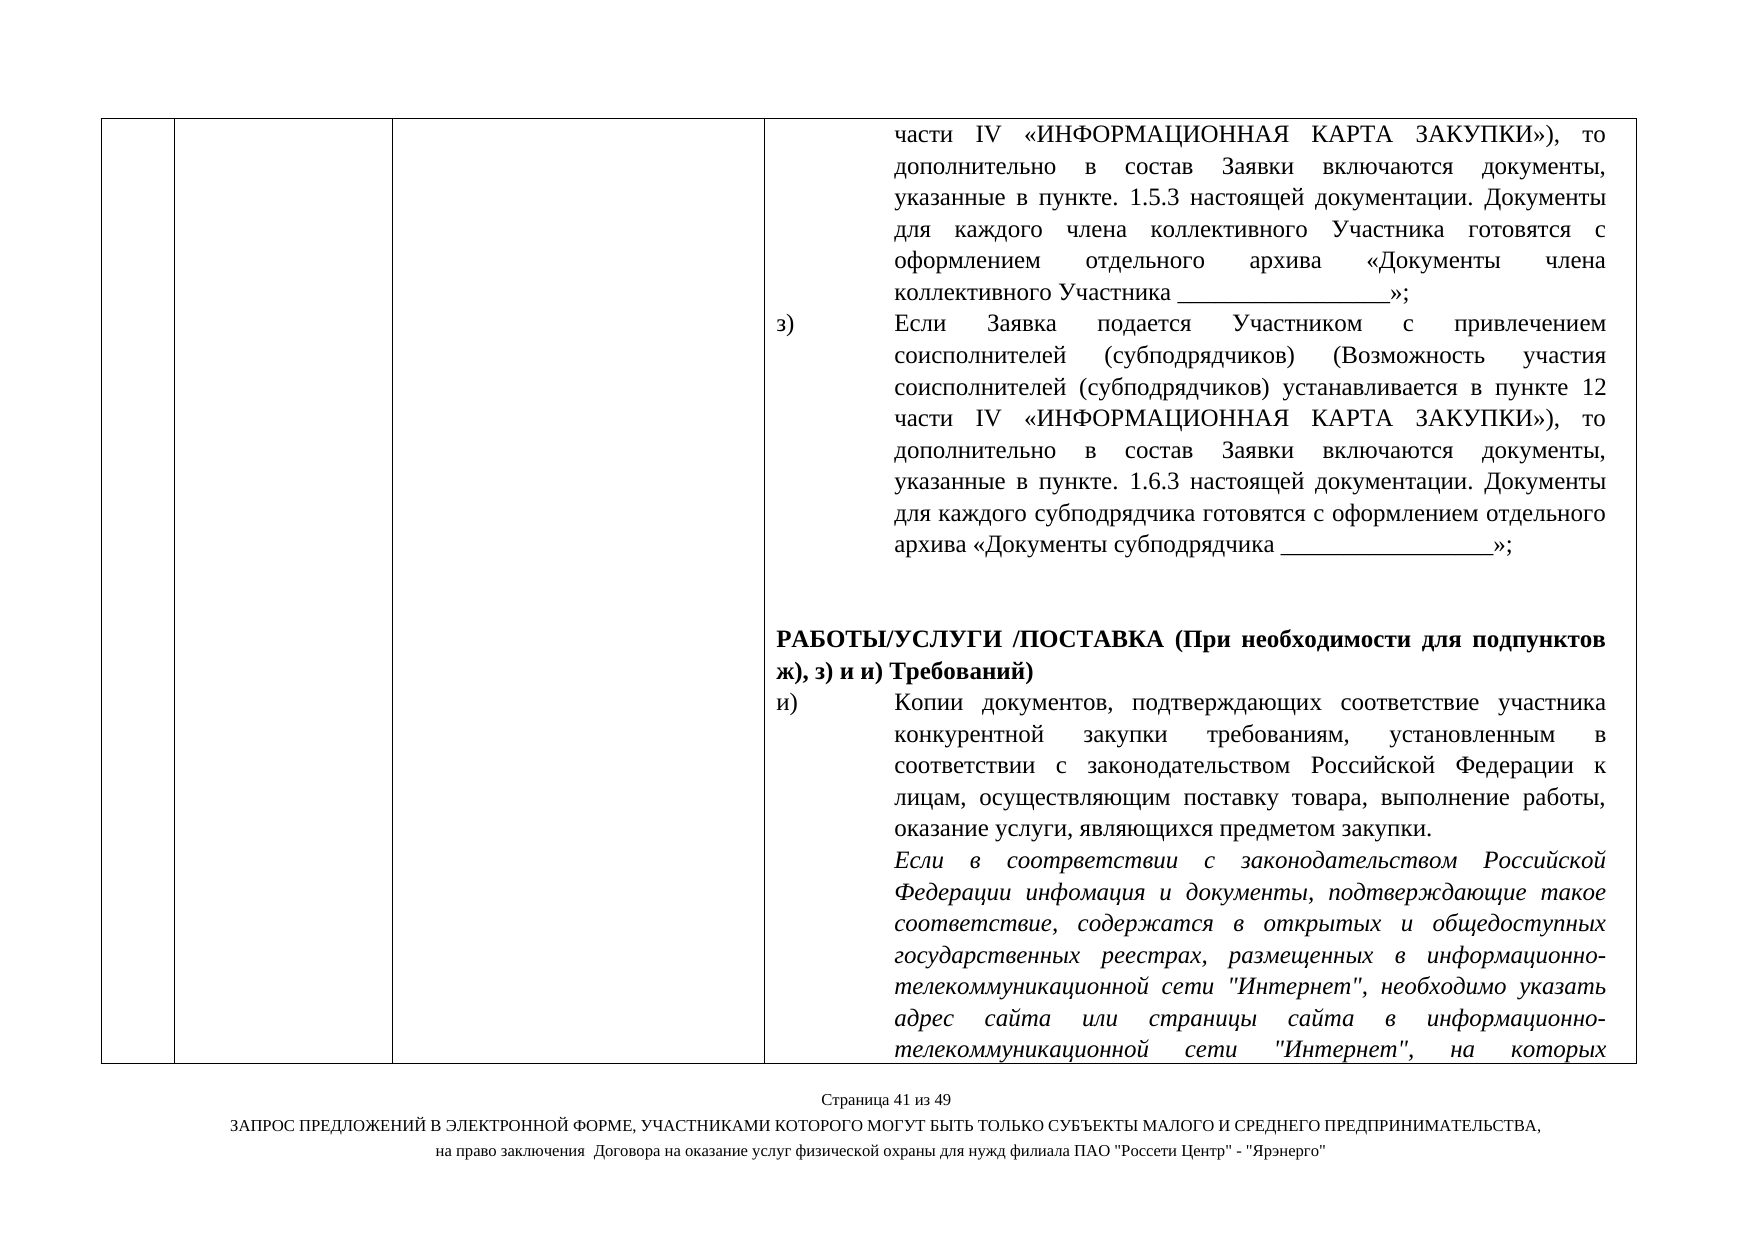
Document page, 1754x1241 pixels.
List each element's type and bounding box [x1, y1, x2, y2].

table_cell [175, 119, 392, 1063]
table_cell [393, 119, 764, 1063]
table_cell [765, 119, 1636, 1063]
table_cell [102, 119, 174, 1063]
